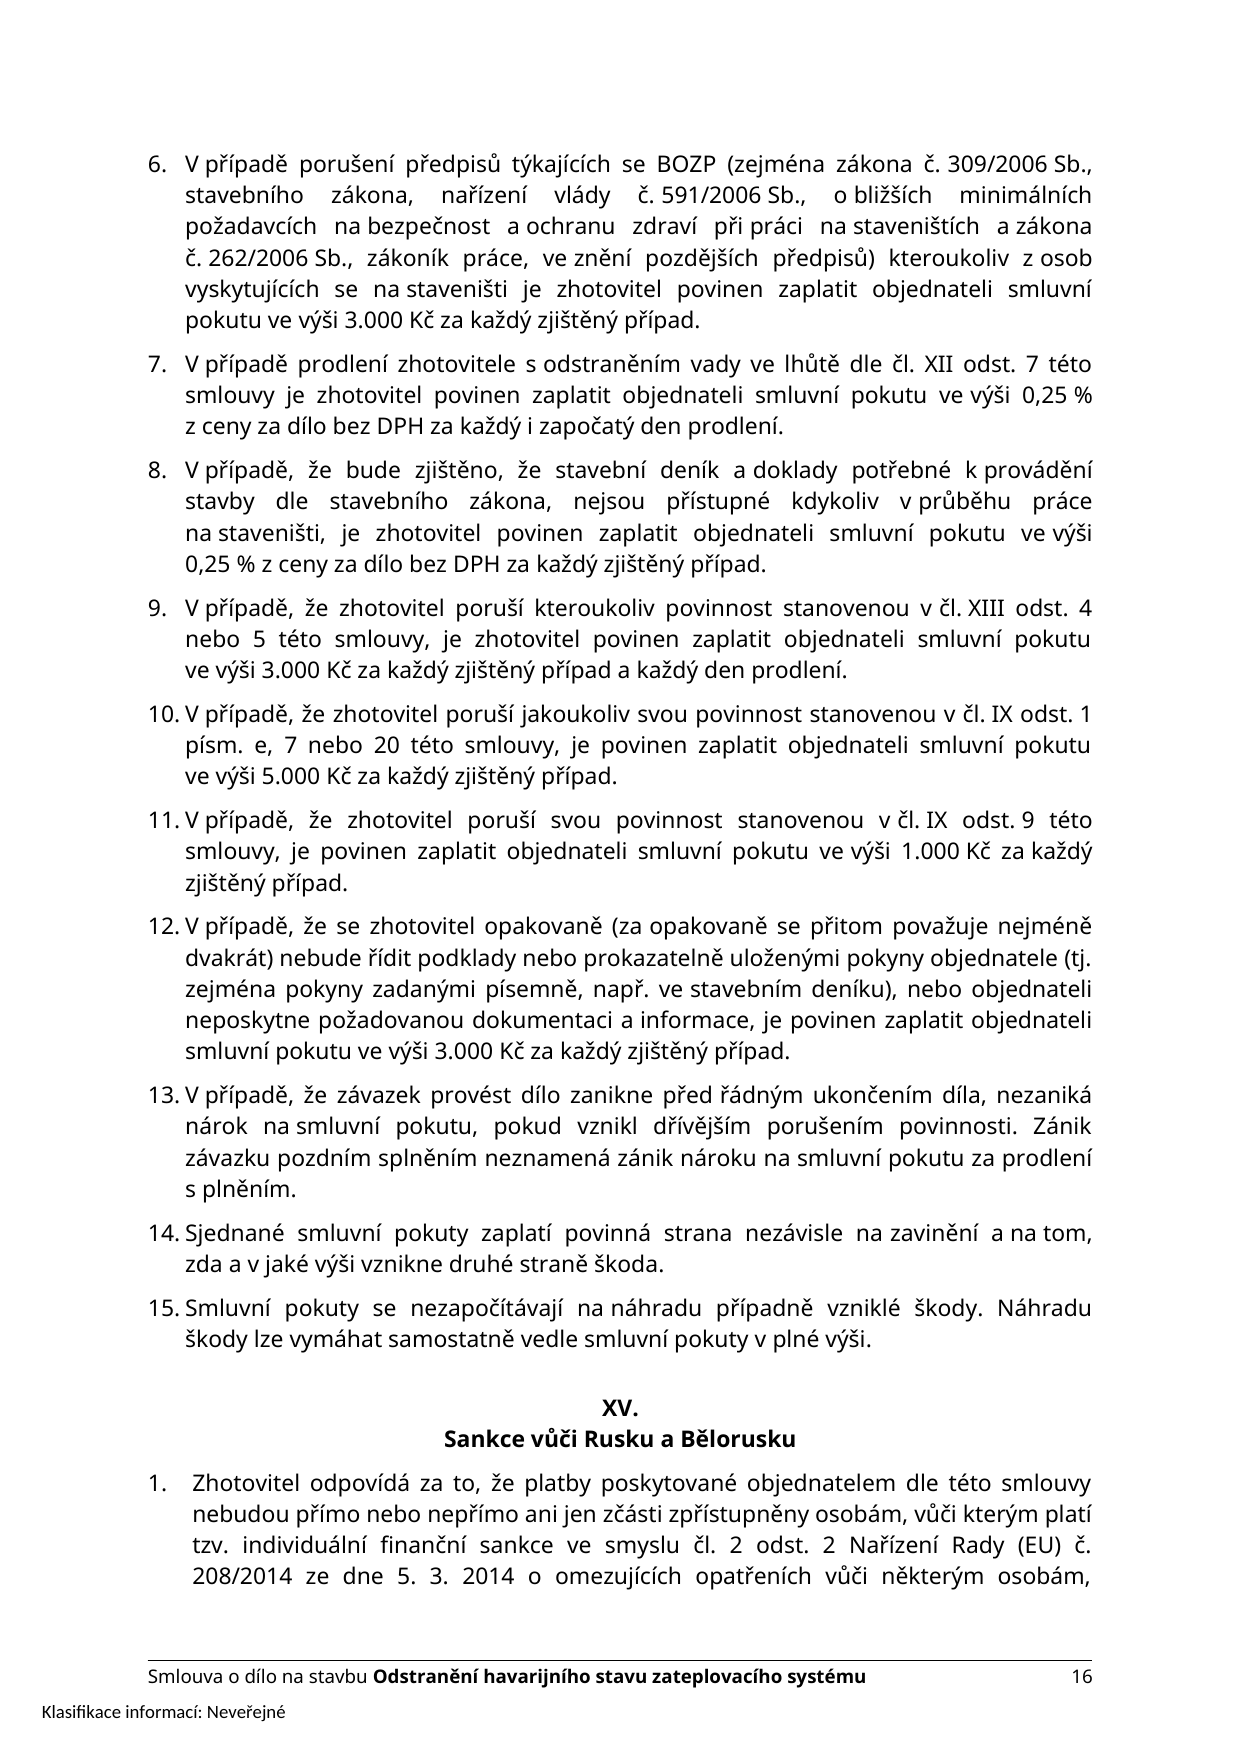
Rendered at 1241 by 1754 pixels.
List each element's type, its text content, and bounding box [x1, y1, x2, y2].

list V případě, že závazek provést dílo zanikne před řádným ukončením díla, nezaniká nárok na smluvní pokutu, pokud vznikl dřívějším porušením povinnosti. Zánik závazku pozdním splněním neznamená zánik nároku na smluvní pokutu za prodlení s plněním. [148, 1079, 1092, 1204]
list Smluvní pokuty se nezapočítávají na náhradu případně vzniklé škody. Náhradu škody lze vymáhat samostatně vedle smluvní pokuty v plné výši. [148, 1291, 1092, 1354]
list V případě, že zhotovitel poruší kteroukoliv povinnost stanovenou v čl. XIII odst. 4 nebo 5 této smlouvy, je zhotovitel povinen zaplatit objednateli smluvní pokutu ve výši 3.000 Kč za každý zjištěný případ a každý den prodlení. [148, 591, 1092, 685]
list V případě porušení předpisů týkajících se BOZP (zejména zákona č. 309/2006 Sb., stavebního zákona, nařízení vlády č. 591/2006 Sb., o bližších minimálních požadavcích na bezpečnost a ochranu zdraví při práci na staveništích a zákona č. 262/2006 Sb., zákoník práce, ve znění pozdějších předpisů) kteroukoliv z osob vyskytujících se na staveništi je zhotovitel povinen zaplatit objednateli smluvní pokutu ve výši 3.000 Kč za každý zjištěný případ. [148, 148, 1092, 335]
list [148, 1466, 1092, 1591]
list V případě, že se zhotovitel opakovaně (za opakovaně se přitom považuje nejméně dvakrát) nebude řídit podklady nebo prokazatelně uloženými pokyny objednatele (tj. zejména pokyny zadanými písemně, např. ve stavebním deníku), nebo objednateli neposkytne požadovanou dokumentaci a informace, je povinen zaplatit objednateli smluvní pokutu ve výši 3.000 Kč za každý zjištěný případ. [148, 910, 1092, 1066]
list V případě, že zhotovitel poruší svou povinnost stanovenou v čl. IX odst. 9 této smlouvy, je povinen zaplatit objednateli smluvní pokutu ve výši 1.000 Kč za každý zjištěný případ. [148, 804, 1092, 898]
list V případě prodlení zhotovitele s odstraněním vady ve lhůtě dle čl. XII odst. 7 této smlouvy je zhotovitel povinen zaplatit objednateli smluvní pokutu ve výši 0,25 % z ceny za dílo bez DPH za každý i započatý den prodlení. [148, 348, 1092, 441]
list V případě, že zhotovitel poruší jakoukoliv svou povinnost stanovenou v čl. IX odst. 1 písm. e, 7 nebo 20 této smlouvy, je povinen zaplatit objednateli smluvní pokutu ve výši 5.000 Kč za každý zjištěný případ. [148, 698, 1092, 791]
list V případě, že bude zjištěno, že stavební deník a doklady potřebné k provádění stavby dle stavebního zákona, nejsou přístupné kdykoliv v průběhu práce na staveništi, je zhotovitel povinen zaplatit objednateli smluvní pokutu ve výši 0,25 % z ceny za dílo bez DPH za každý zjištěný případ. [148, 454, 1092, 579]
list Sjednané smluvní pokuty zaplatí povinná strana nezávisle na zavinění a na tom, zda a v jaké výši vznikne druhé straně škoda. [148, 1216, 1092, 1279]
text XV. Sankce vůči Rusku a Bělorusku [148, 1391, 1092, 1454]
